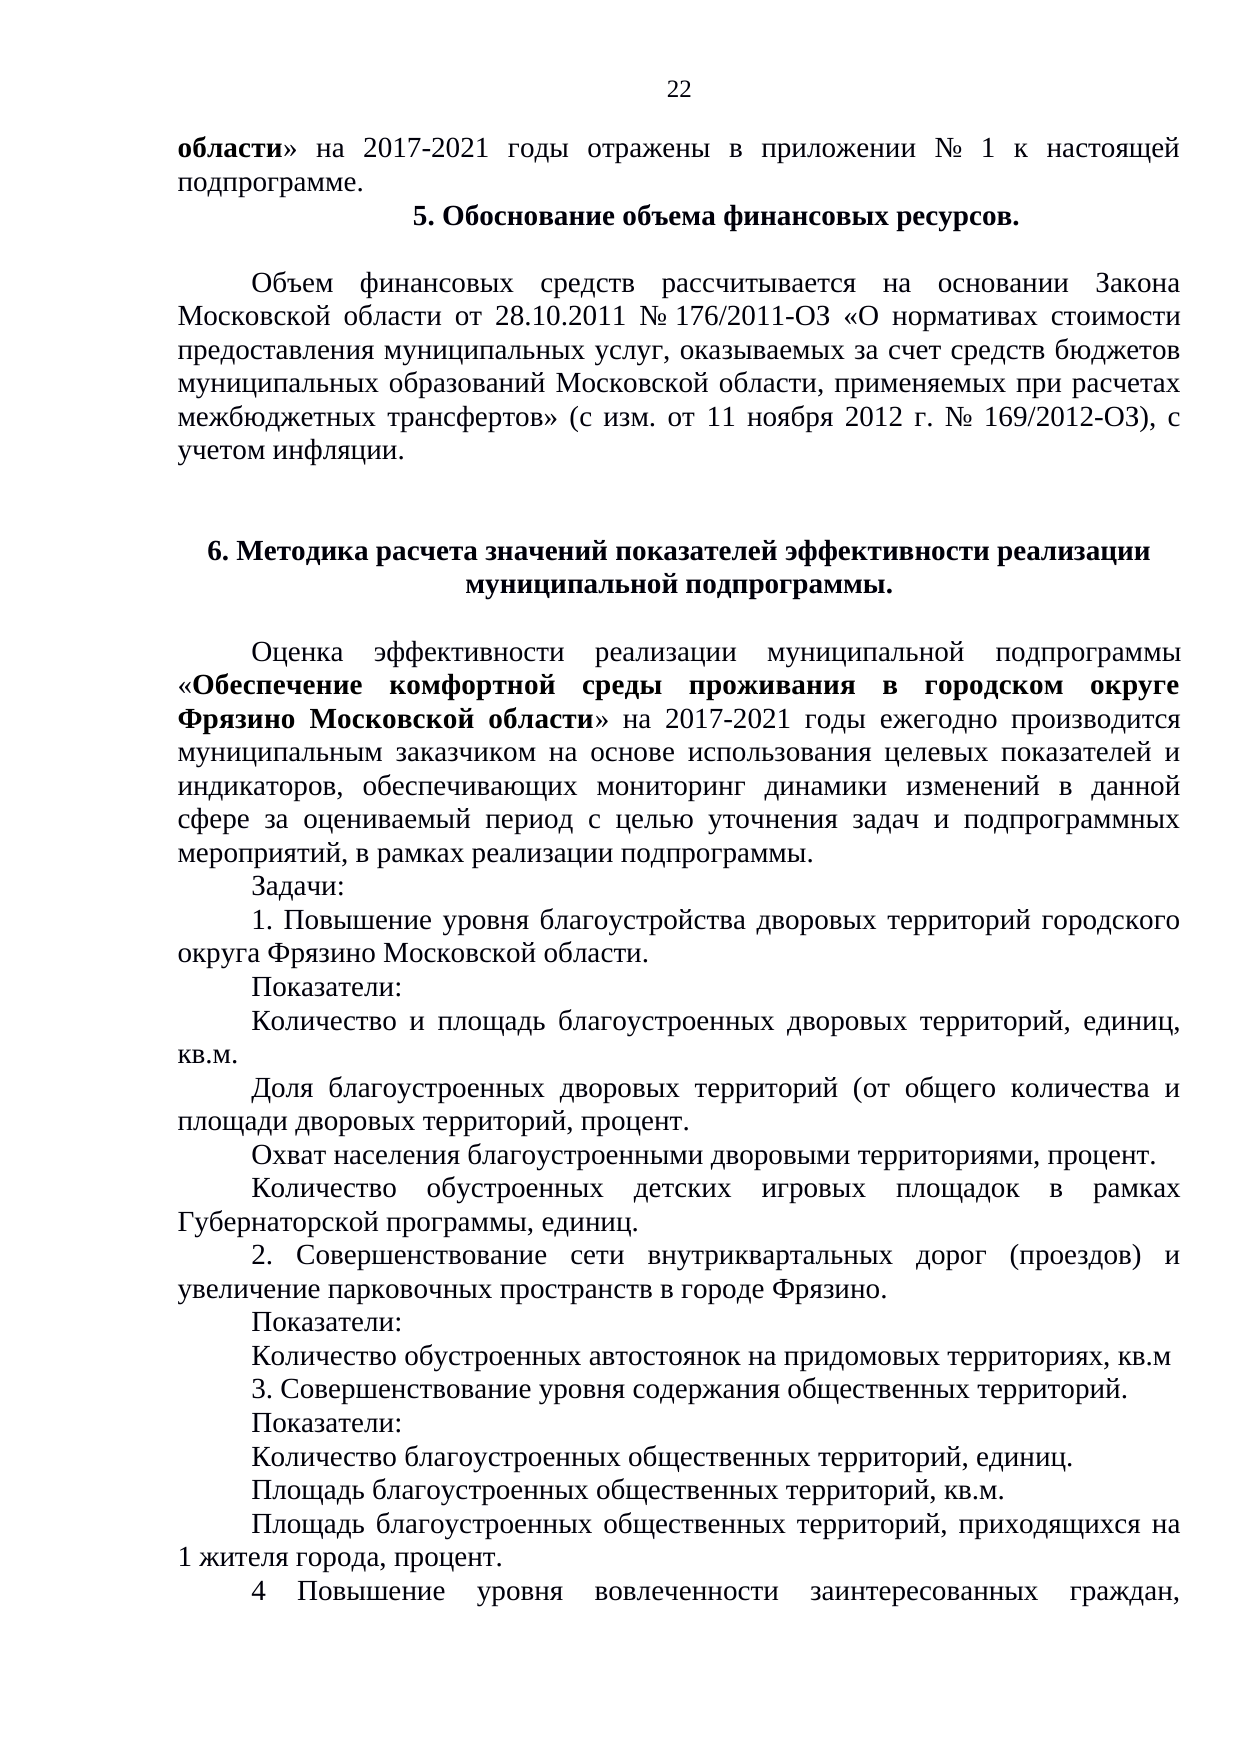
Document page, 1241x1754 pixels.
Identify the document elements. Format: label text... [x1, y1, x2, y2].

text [177, 131, 1181, 198]
text Охват населения благоустроенными дворовыми территориями, процент. [177, 1137, 1181, 1170]
text 6. Методика расчета значений показателей эффективности реализации муниципальной подпрограммы. [177, 533, 1181, 600]
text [177, 1573, 1181, 1606]
text 2. Совершенствование сети внутриквартальных дорог (проездов) и увеличение парковочных пространств в городе Фрязино. [177, 1237, 1181, 1304]
text Количество обустроенных детских игровых площадок в рамках Губернаторской программы, единиц. [177, 1170, 1181, 1237]
text Количество обустроенных автостоянок на придомовых территориях, кв.м [177, 1338, 1181, 1372]
text Площадь благоустроенных общественных территорий, кв.м. [177, 1472, 1181, 1506]
text Доля благоустроенных дворовых территорий (от общего количества и площади дворовых территорий, процент. [177, 1070, 1181, 1137]
text Объем финансовых средств рассчитывается на основании Закона Московской области от 28.10.2011 № 176/2011-ОЗ «О нормативах стоимости предоставления муниципальных услуг, оказываемых за счет средств бюджетов муниципальных образований Московской области, применяемых при расчетах межбюджетных трансфертов» (с изм. от 11 ноября 2012 г. № 169/2012-ОЗ), с учетом инфляции. [177, 265, 1181, 466]
text Показатели: [177, 1405, 1181, 1439]
text Оценка эффективности реализации муниципальной подпрограммы «Обеспечение комфортной среды проживания в городском округе Фрязино Московской области» на 2017-2021 годы ежегодно производится муниципальным заказчиком на основе использования целевых показателей и индикаторов, обеспечивающих мониторинг динамики изменений в данной сфере за оцениваемый период с целью уточнения задач и подпрограммных мероприятий, в рамках реализации подпрограммы. [177, 634, 1181, 868]
text Показатели: [177, 1304, 1181, 1338]
text Показатели: [177, 969, 1181, 1003]
text Количество благоустроенных общественных территорий, единиц. [177, 1439, 1181, 1472]
text 1. Повышение уровня благоустройства дворовых территорий городского округа Фрязино Московской области. [177, 902, 1181, 969]
text Количество и площадь благоустроенных дворовых территорий, единиц, кв.м. [177, 1003, 1181, 1070]
text 3. Совершенствование уровня содержания общественных территорий. [177, 1372, 1181, 1405]
text Задачи: [177, 868, 1181, 902]
text 5. Обоснование объема финансовых ресурсов. [177, 198, 1181, 231]
text Площадь благоустроенных общественных территорий, приходящихся на 1 жителя города, процент. [177, 1506, 1181, 1573]
